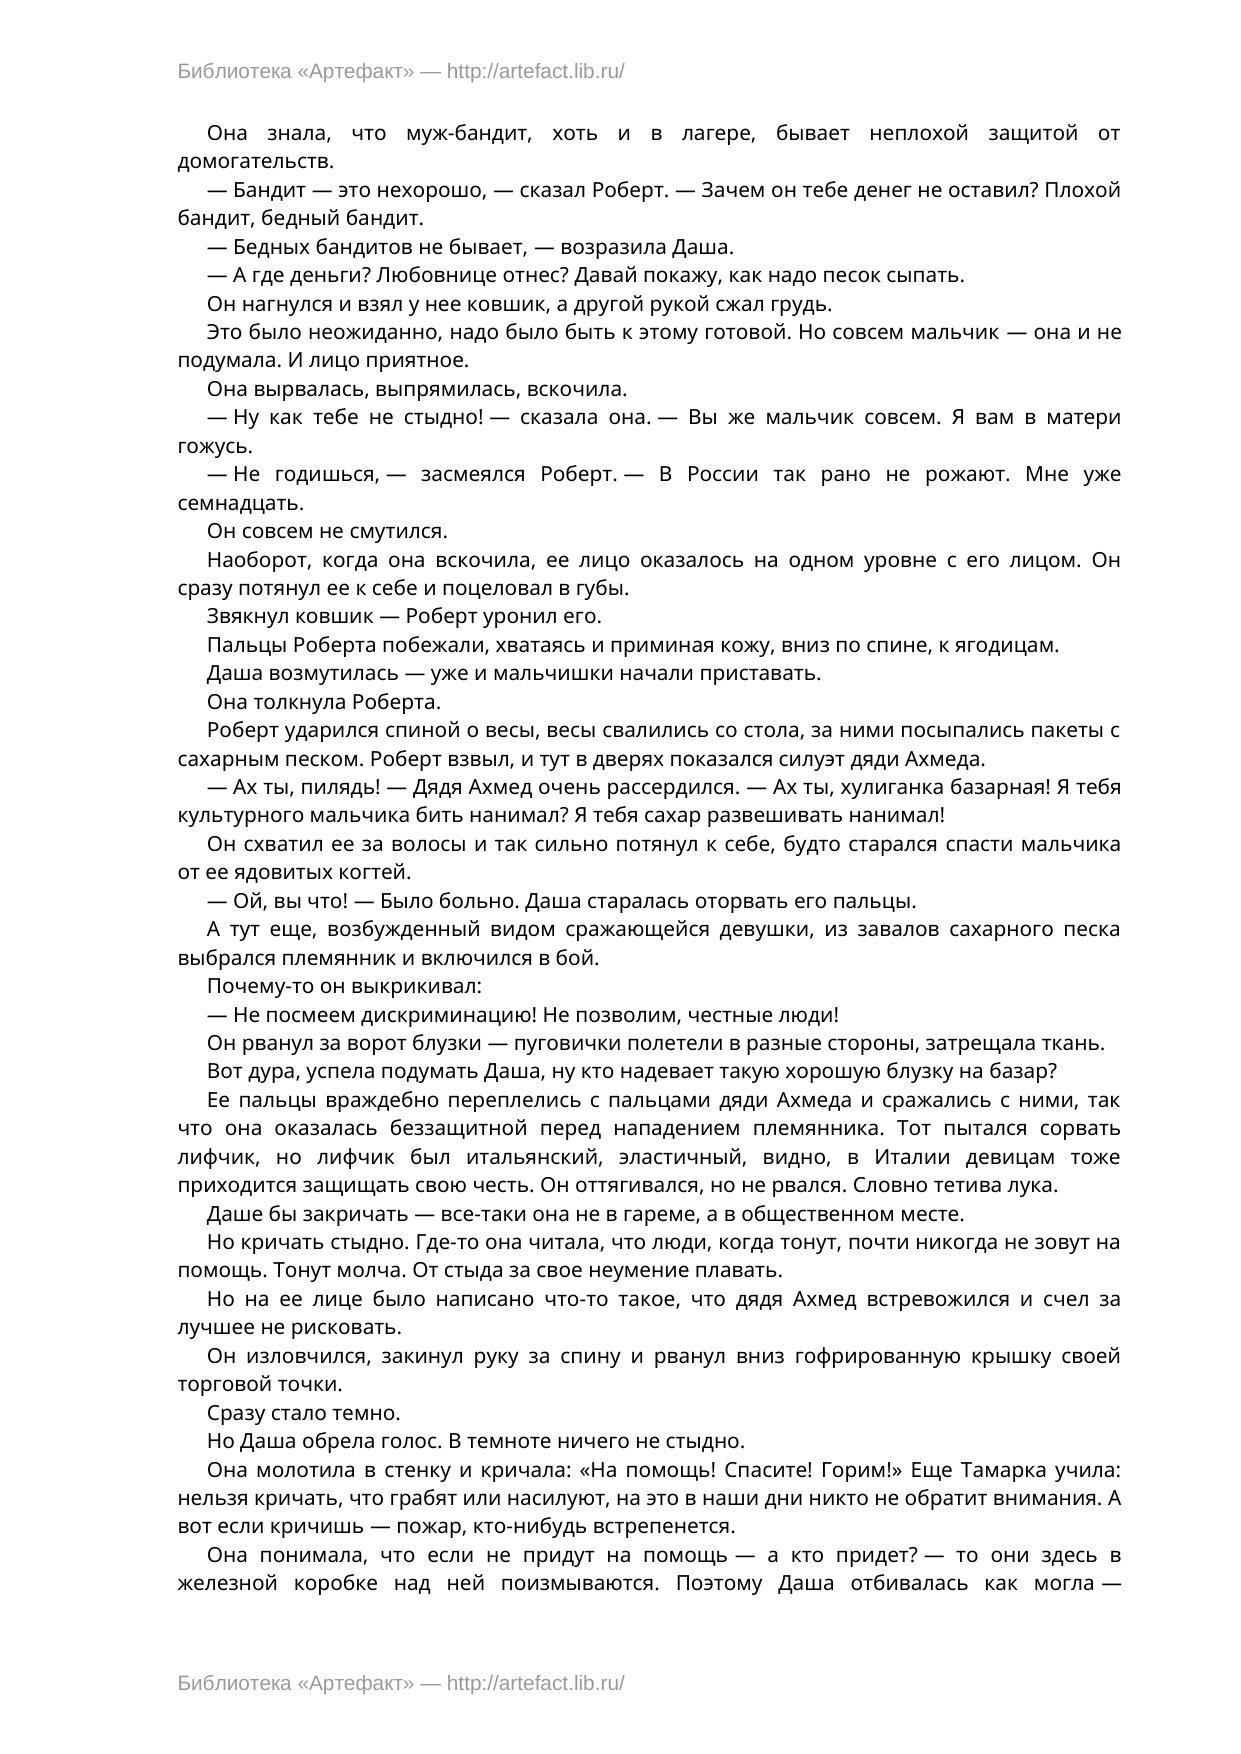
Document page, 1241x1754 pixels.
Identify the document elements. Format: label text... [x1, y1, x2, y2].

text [177, 1540, 1122, 1597]
text Но на ее лице было написано что-то такое, что дядя Ахмед встревожился и счел за лучшее не рисковать. [177, 1284, 1122, 1341]
text Она толкнула Роберта. [177, 687, 1122, 715]
text Он рванул за ворот блузки — пуговички полетели в разные стороны, затрещала ткань. [177, 1028, 1122, 1057]
text Наоборот, когда она вскочила, ее лицо оказалось на одном уровне с его лицом. Он сразу потянул ее к себе и поцеловал в губы. [177, 545, 1122, 602]
text А тут еще, возбужденный видом сражающейся девушки, из завалов сахарного песка выбрался племянник и включился в бой. [177, 914, 1122, 971]
text Но Даша обрела голос. В темноте ничего не стыдно. [177, 1426, 1122, 1455]
text Он изловчился, закинул руку за спину и рванул вниз гофрированную крышку своей торговой точки. [177, 1341, 1122, 1398]
text — Бандит — это нехорошо, — сказал Роберт. — Зачем он тебе денег не оставил? Плохой бандит, бедный бандит. [177, 175, 1122, 232]
text Даше бы закричать — все-таки она не в гареме, а в общественном месте. [177, 1199, 1122, 1227]
text — Ну как тебе не стыдно! — сказала она. — Вы же мальчик совсем. Я вам в матери гожусь. [177, 402, 1122, 459]
text Но кричать стыдно. Где-то она читала, что люди, когда тонут, почти никогда не зовут на помощь. Тонут молча. От стыда за свое неумение плавать. [177, 1227, 1122, 1284]
text Почему-то он выкрикивал: [177, 971, 1122, 1000]
text Она вырвалась, выпрямилась, вскочила. [177, 374, 1122, 402]
text Вот дура, успела подумать Даша, ну кто надевает такую хорошую блузку на базар? [177, 1057, 1122, 1085]
text — Ах ты, пилядь! — Дядя Ахмед очень рассердился. — Ах ты, хулиганка базарная! Я тебя культурного мальчика бить нанимал? Я тебя сахар развешивать нанимал! [177, 772, 1122, 829]
text — Не посмеем дискриминацию! Не позволим, честные люди! [177, 1000, 1122, 1028]
text — Не годишься, — засмеялся Роберт. — В России так рано не рожают. Мне уже семнадцать. [177, 459, 1122, 516]
text — Бедных бандитов не бывает, — возразила Даша. [177, 232, 1122, 260]
text Даша возмутилась — уже и мальчишки начали приставать. [177, 658, 1122, 687]
text Роберт ударился спиной о весы, весы свалились со стола, за ними посыпались пакеты с сахарным песком. Роберт взвыл, и тут в дверях показался силуэт дяди Ахмеда. [177, 715, 1122, 772]
text Сразу стало темно. [177, 1398, 1122, 1426]
text — Ой, вы что! — Было больно. Даша старалась оторвать его пальцы. [177, 886, 1122, 914]
text Это было неожиданно, надо было быть к этому готовой. Но совсем мальчик — она и не подумала. И лицо приятное. [177, 317, 1122, 374]
text Он совсем не смутился. [177, 516, 1122, 545]
text Он схватил ее за волосы и так сильно потянул к себе, будто старался спасти мальчика от ее ядовитых когтей. [177, 829, 1122, 886]
text Пальцы Роберта побежали, хватаясь и приминая кожу, вниз по спине, к ягодицам. [177, 630, 1122, 658]
text Он нагнулся и взял у нее ковшик, а другой рукой сжал грудь. [177, 289, 1122, 317]
text — А где деньги? Любовнице отнес? Давай покажу, как надо песок сыпать. [177, 260, 1122, 289]
text Она знала, что муж-бандит, хоть и в лагере, бывает неплохой защитой от домогательств. [177, 118, 1122, 175]
text Звякнул ковшик — Роберт уронил его. [177, 602, 1122, 630]
text Она молотила в стенку и кричала: «На помощь! Спасите! Горим!» Еще Тамарка учила: нельзя кричать, что грабят или насилуют, на это в наши дни никто не обратит внимания. А вот если кричишь — пожар, кто-нибудь встрепенется. [177, 1455, 1122, 1540]
text Ее пальцы враждебно переплелись с пальцами дяди Ахмеда и сражались с ними, так что она оказалась беззащитной перед нападением племянника. Тот пытался сорвать лифчик, но лифчик был итальянский, эластичный, видно, в Италии девицам тоже приходится защищать свою честь. Он оттягивался, но не рвался. Словно тетива лука. [177, 1085, 1122, 1199]
